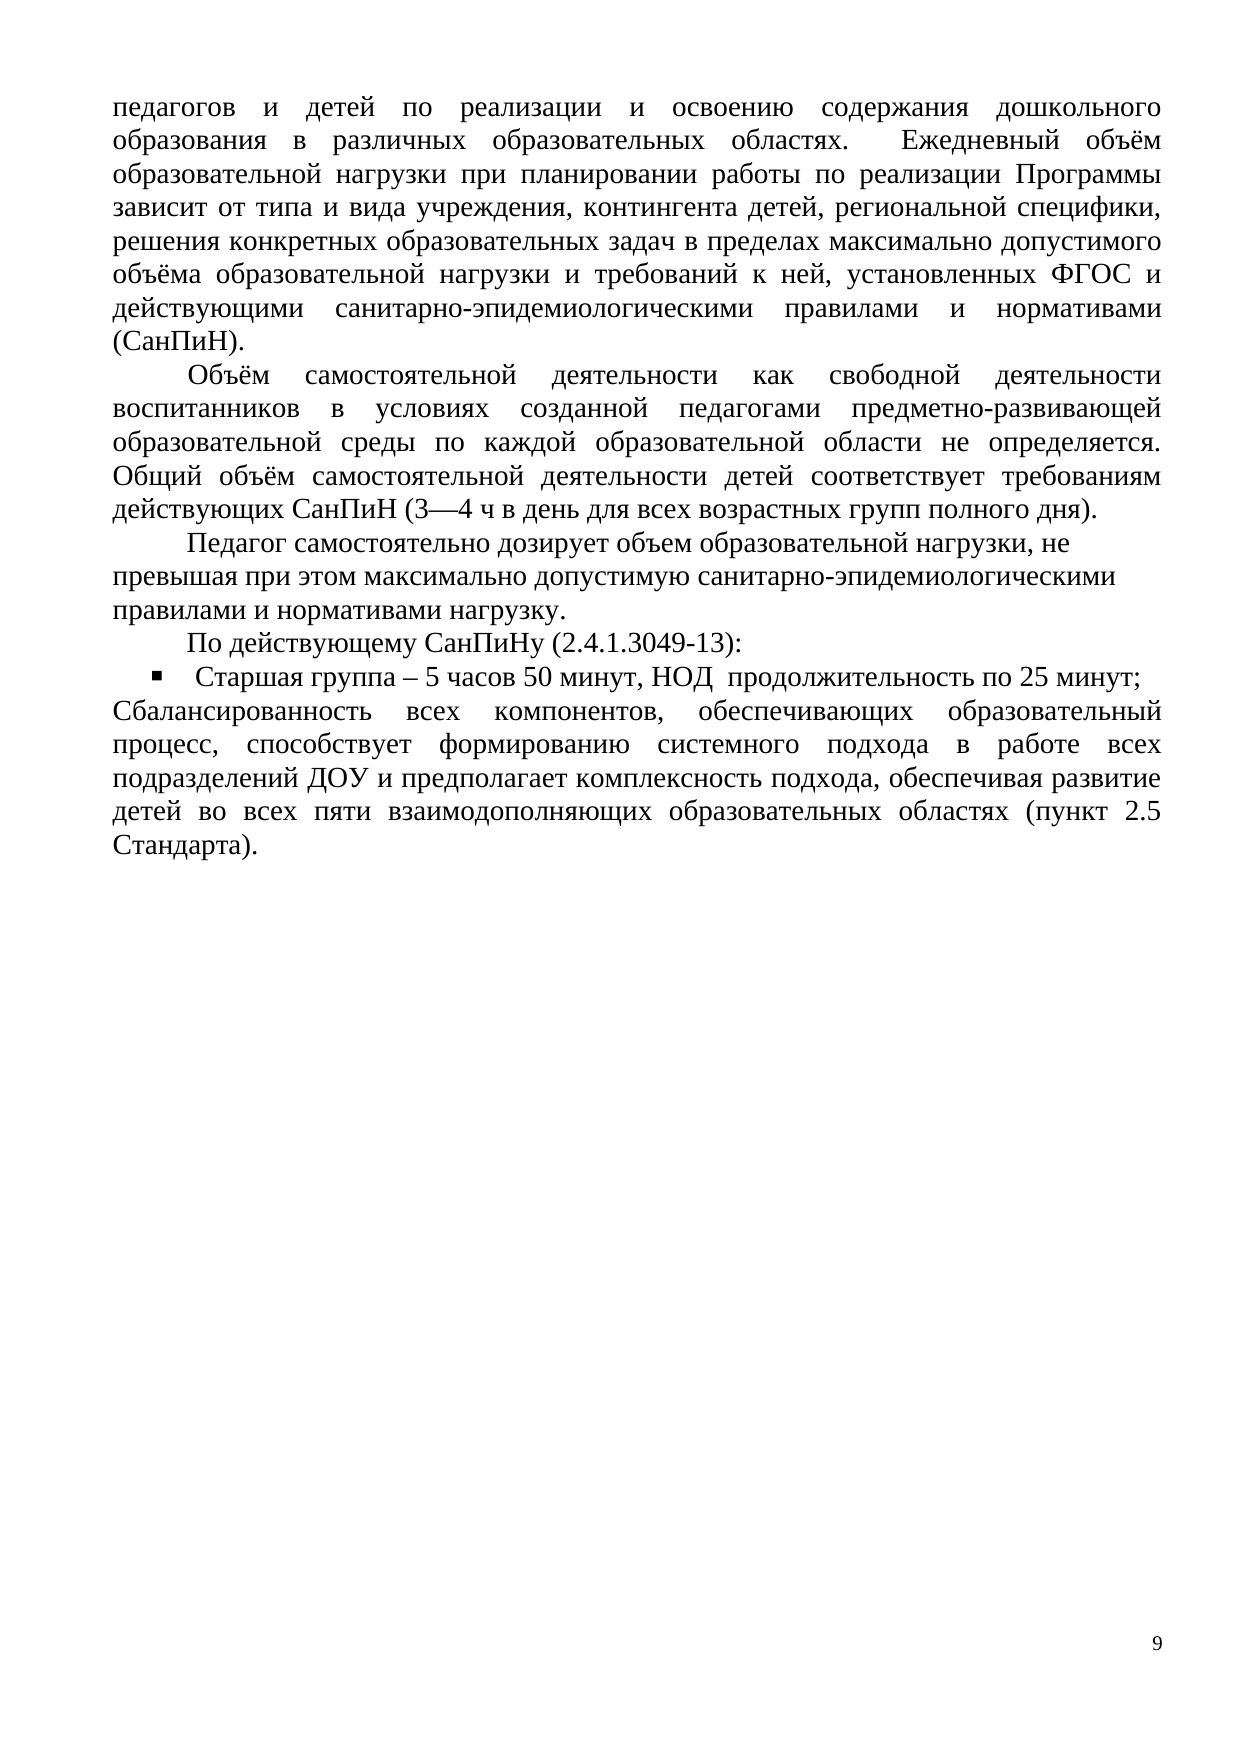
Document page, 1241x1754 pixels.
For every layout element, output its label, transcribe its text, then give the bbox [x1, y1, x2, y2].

text По действующему СанПиНу (2.4.1.3049-13): [112, 625, 1162, 659]
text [112, 89, 1162, 357]
list Старшая группа – 5 часов 50 минут, НОД продолжительность по 25 минут; [150, 659, 1162, 693]
text Объём самостоятельной деятельности как свободной деятельности воспитанников в условиях созданной педагогами предметно-развивающей образовательной среды по каждой образовательной области не определяется. Общий объём самостоятельной деятельности детей соответствует требованиям действующих СанПиН (3—4 ч в день для всех возрастных групп полного дня). [112, 357, 1162, 525]
text Сбалансированность всех компонентов, обеспечивающих образовательный процесс, способствует формированию системного подхода в работе всех подразделений ДОУ и предполагает комплексность подхода, обеспечивая развитие детей во всех пяти взаимодополняющих образовательных областях (пункт 2.5 Стандарта). [112, 693, 1162, 860]
text Педагог самостоятельно дозирует объем образовательной нагрузки, не превышая при этом максимально допустимую санитарно-эпидемиологическими правилами и нормативами нагрузку. [112, 525, 1162, 625]
